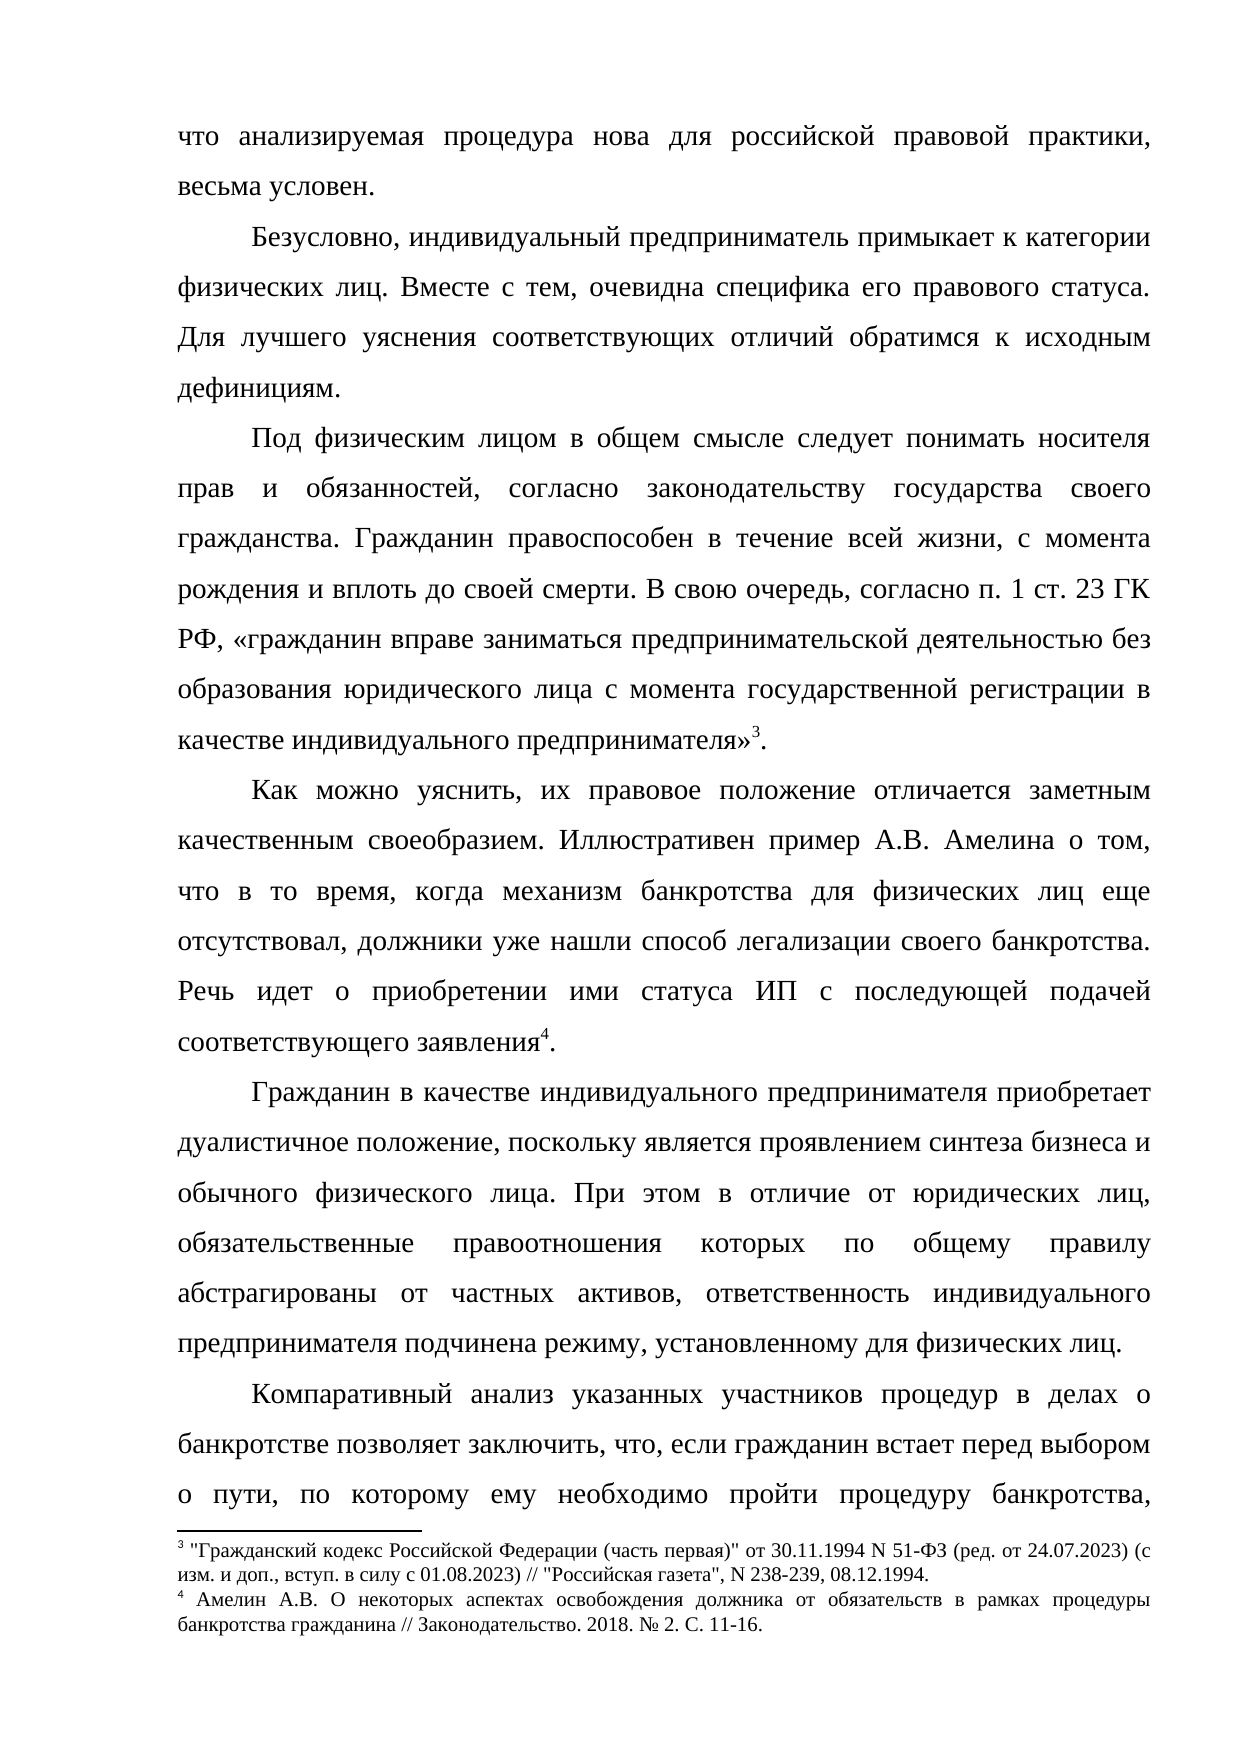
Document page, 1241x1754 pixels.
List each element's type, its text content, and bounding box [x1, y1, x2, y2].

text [177, 118, 1152, 202]
text Как можно уяснить, их правовое положение отличается заметным качественным своеобразием. Иллюстративен пример А.В. Амелина о том, что в то время, когда механизм банкротства для физических лиц еще отсутствовал, должники уже нашли способ легализации своего банкротства. Речь идет о приобретении ими статуса ИП с последующей подачей соответствующего заявления. [177, 772, 1152, 1057]
text Под физическим лицом в общем смысле следует понимать носителя прав и обязанностей, согласно законодательству государства своего гражданства. Гражданин правоспособен в течение всей жизни, с момента рождения и вплоть до своей смерти. В свою очередь, согласно п. 1 ст. 23 ГК РФ, «гражданин вправе заниматься предпринимательской деятельностью без образования юридического лица с момента государственной регистрации в качестве индивидуального предпринимателя». [177, 420, 1152, 755]
text Гражданин в качестве индивидуального предпринимателя приобретает дуалистичное положение, поскольку является проявлением синтеза бизнеса и обычного физического лица. При этом в отличие от юридических лиц, обязательственные правоотношения которых по общему правилу абстрагированы от частных активов, ответственность индивидуального предпринимателя подчинена режиму, установленному для физических лиц. [177, 1074, 1152, 1359]
text Безусловно, индивидуальный предприниматель примыкает к категории физических лиц. Вместе с тем, очевидна специфика его правового статуса. Для лучшего уяснения соответствующих отличий обратимся к исходным дефинициям. [177, 219, 1152, 403]
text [177, 1376, 1152, 1510]
